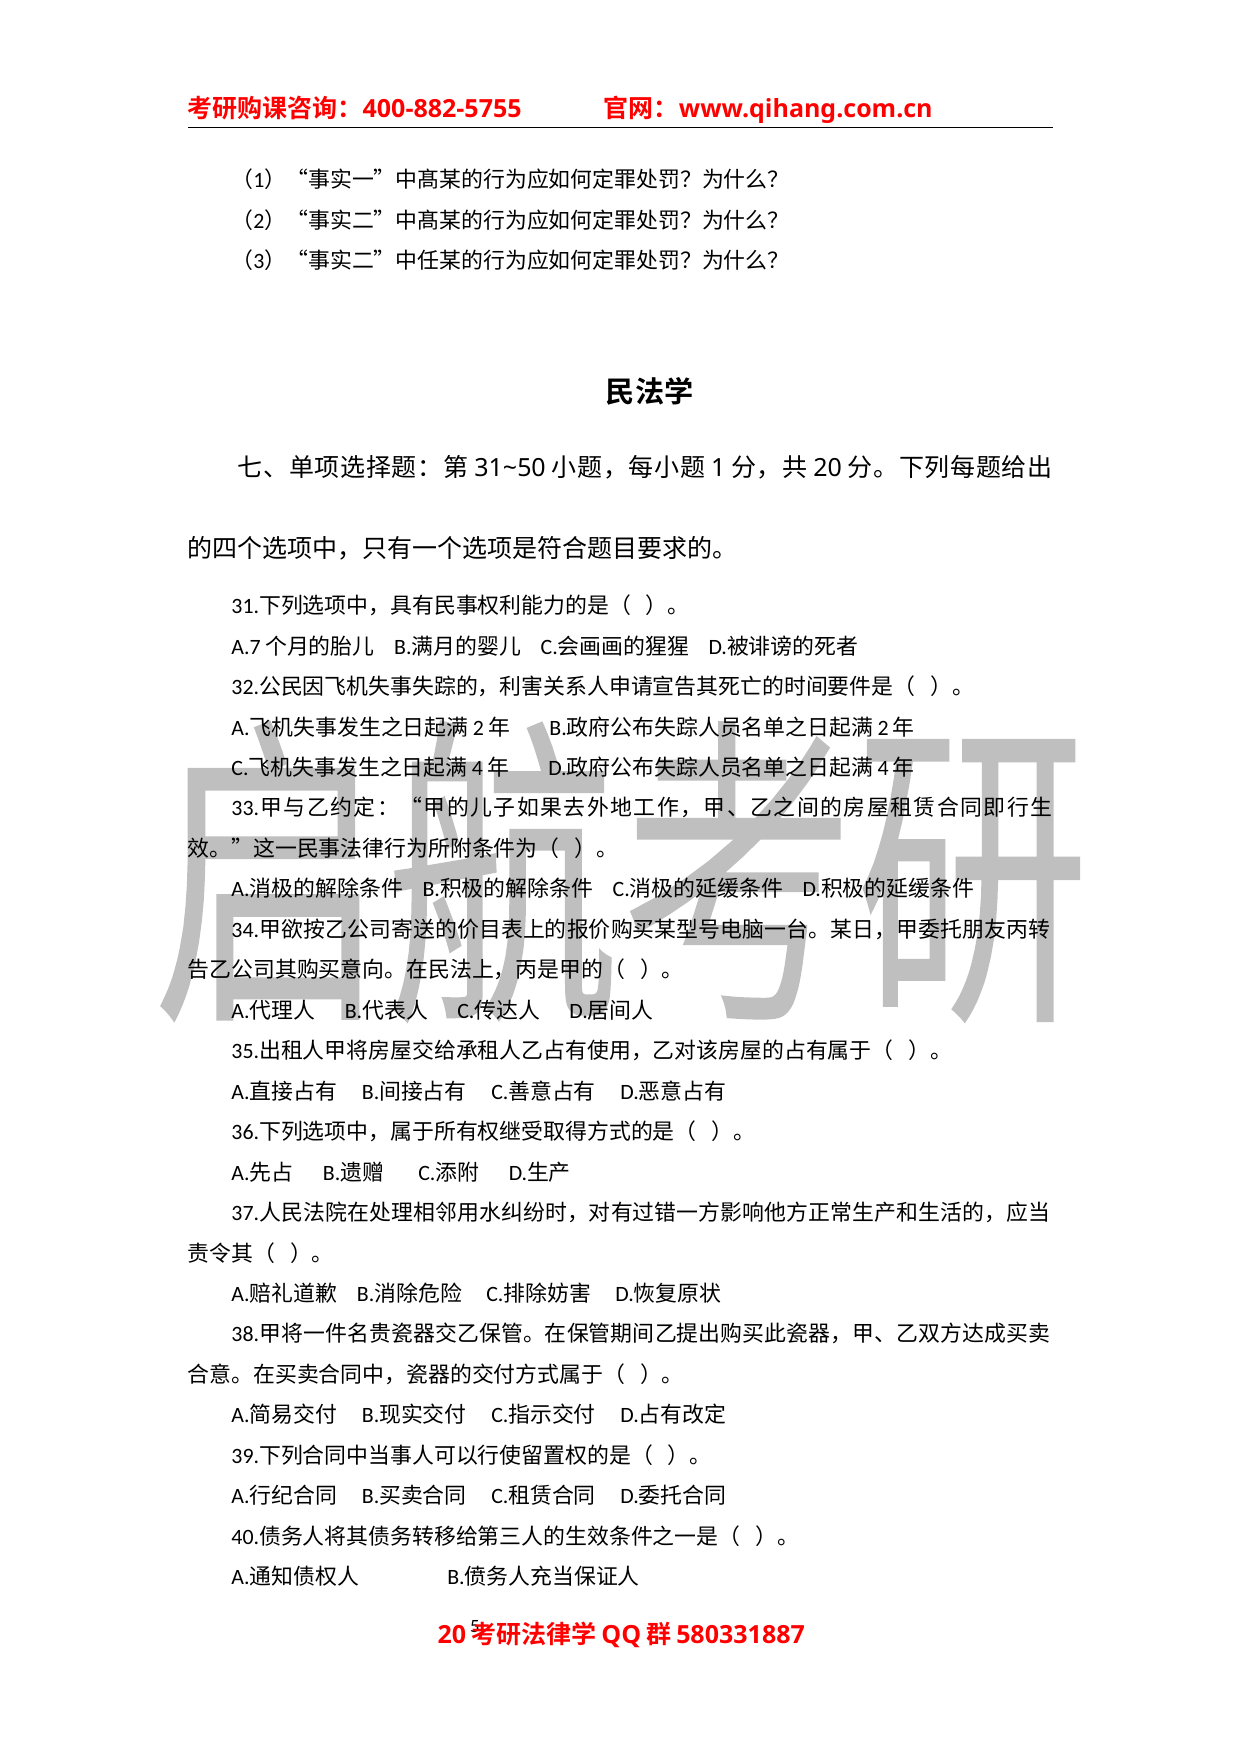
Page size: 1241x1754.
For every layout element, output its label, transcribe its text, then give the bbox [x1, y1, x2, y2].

text 38.甲将一件名贵瓷器交乙保管。在保管期间乙提出购买此瓷器，甲、乙双方达成买卖合意。在买卖合同中，瓷器的交付方式属于（ ）。 [187, 1316, 1053, 1389]
text A.通知债权人 B.偾务人充当保证人 [187, 1559, 1053, 1591]
text （2）“事实二”中髙某的行为应如何定罪处罚？为什么？ [187, 202, 1053, 235]
text 33.甲与乙约定：“甲的儿子如果去外地工作，甲、乙之间的房屋租赁合同即行生效。”这一民事法律行为所附条件为（ ）。 [187, 790, 1053, 863]
text A.直接占有 B.间接占有 C.善意占有 D.恶意占有 [187, 1073, 1053, 1106]
text 31.下列选项中，具有民事权利能力的是（ ）。 [187, 588, 1053, 620]
text 34.甲欲按乙公司寄送的价目表上的报价购买某型号电脑一台。某日，甲委托朋友丙转告乙公司其购买意向。在民法上，丙是甲的（ ）。 [187, 911, 1053, 984]
text A.代理人 B.代表人 C.传达人 D.居间人 [187, 992, 1053, 1025]
text A.消极的解除条件 B.积极的解除条件 C.消极的延缓条件 D.积极的延缓条件 [187, 871, 1053, 903]
text 37.人民法院在处理相邻用水纠纷时，对有过错一方影响他方正常生产和生活的，应当责令其（ ）。 [187, 1194, 1053, 1268]
text A.行纪合同 B.买卖合同 C.租赁合同 D.委托合同 [187, 1478, 1053, 1510]
text A.简易交付 B.现实交付 C.指示交付 D.占有改定 [187, 1397, 1053, 1429]
text A.飞机失事发生之日起满2年 B.政府公布失踪人员名单之日起满2年 [187, 709, 1053, 742]
text 35.出租人甲将房屋交给承租人乙占有使用，乙对该房屋的占有属于（ ）。 [187, 1033, 1053, 1065]
text C.飞机失事发生之日起满4年 D.政府公布失踪人员名单之日起满4年 [187, 749, 1053, 782]
text A.7个月的胎儿 B.满月的婴儿 C.会画画的猩猩 D.被诽谤的死者 [187, 628, 1053, 661]
text （1）“事实一”中髙某的行为应如何定罪处罚？为什么？ [187, 162, 1053, 194]
text 七、单项选择题：第31~50小题，每小题1分，共20分。下列每题给出的四个选项中，只有一个选项是符合题目要求的。 [187, 433, 1053, 579]
text A.赔礼道歉 B.消除危险 C.排除妨害 D.恢复原状 [187, 1276, 1053, 1308]
text 39.下列合同中当事人可以行使留置权的是（ ）。 [187, 1437, 1053, 1470]
text （3）“事实二”中任某的行为应如何定罪处罚？为什么？ [187, 243, 1053, 275]
text 36.下列选项中，属于所有权继受取得方式的是（ ）。 [187, 1114, 1053, 1146]
text 32.公民因飞机失事失踪的，利害关系人申请宣告其死亡的时间要件是（ ）。 [187, 669, 1053, 701]
text A.先占 B.遗赠 C.添附 D.生产 [187, 1154, 1053, 1187]
text 40.债务人将其债务转移给第三人的生效条件之一是（ ）。 [187, 1518, 1053, 1551]
text 民法学 [187, 357, 1053, 422]
